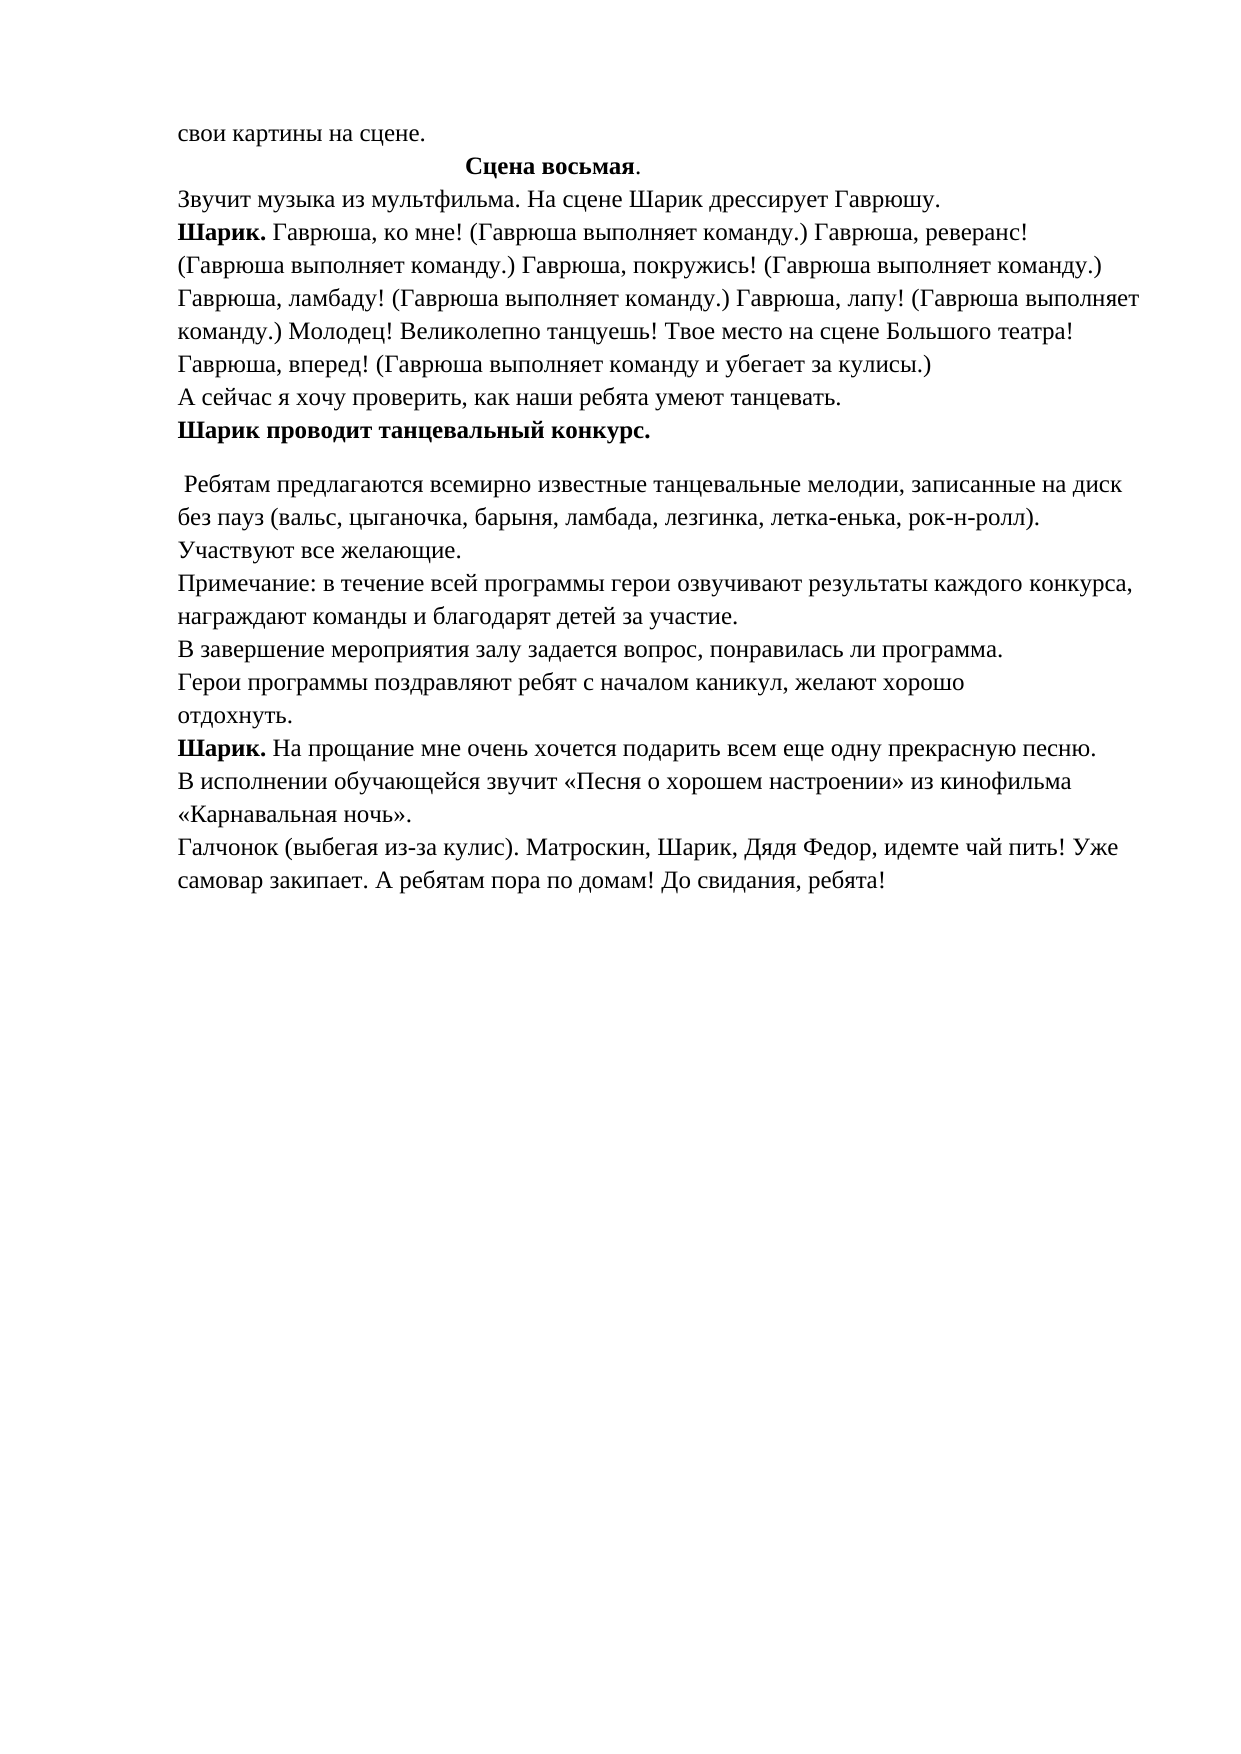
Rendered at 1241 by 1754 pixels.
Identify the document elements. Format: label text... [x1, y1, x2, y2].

text Ребятам предлагаются всемирно известные танцевальные мелодии, записанные на диск без пауз (вальс, цыганочка, барыня, ламбада, лезгинка, летка-енька, рок-н-ролл). Участвуют все желающие. Примечание: в течение всей программы герои озвучивают результаты каждого конкурса, награждают команды и благодарят детей за участие. В завершение мероприятия залу задается вопрос, понравилась ли программа. Герои программы поздравляют ребят с началом каникул, желают хорошо отдохнуть. Шарик. На прощание мне очень хочется подарить всем еще одну прекрасную песню. В исполнении обучающейся звучит «Песня о хорошем настроении» из кинофильма «Карнавальная ночь». Галчонок (выбегая из-за кулис). Матроскин, Шарик, Дядя Федор, идемте чай пить! Уже самовар закипает. А ребятам пора по домам! До свидания, ребята! [177, 469, 1152, 894]
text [177, 118, 1152, 444]
